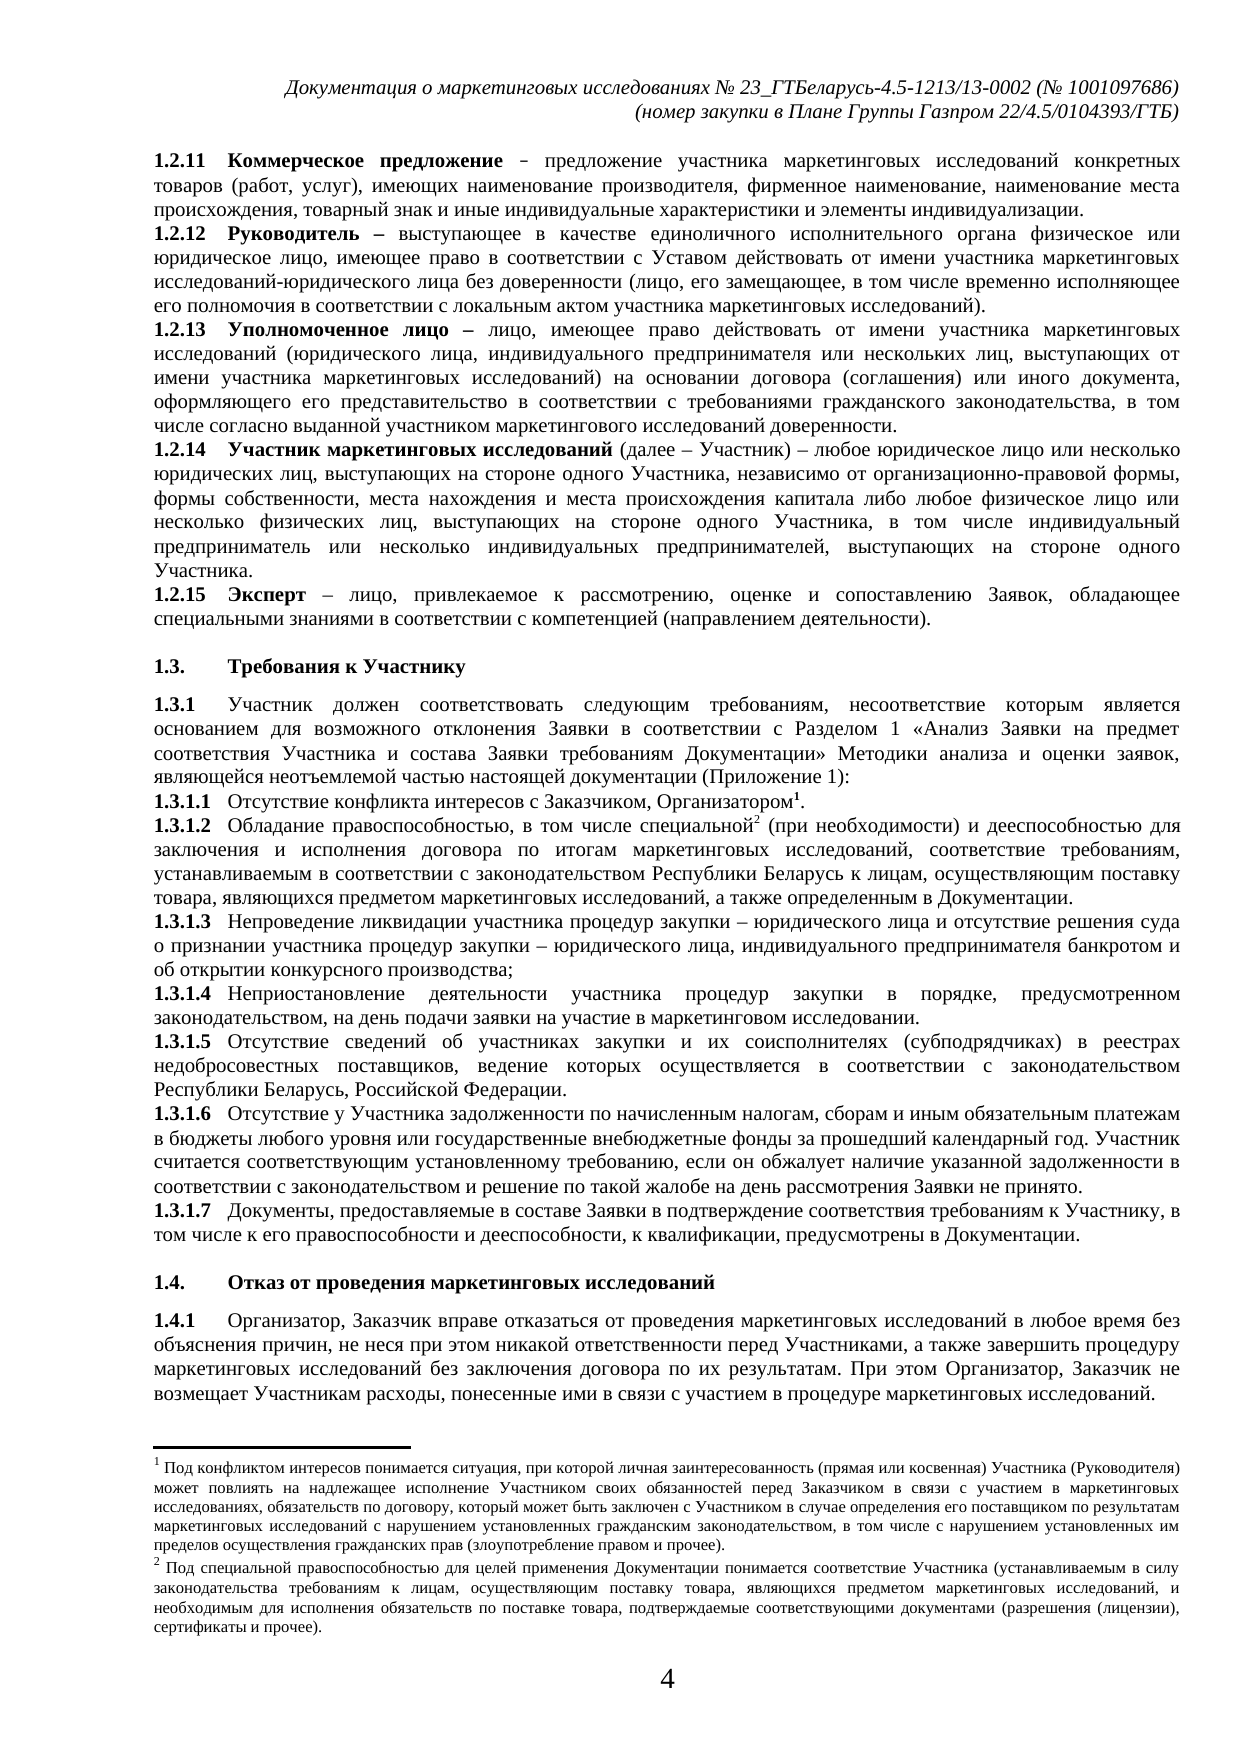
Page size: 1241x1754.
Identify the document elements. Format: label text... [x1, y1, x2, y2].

list Уполномоченное лицо – лицо, имеющее право действовать от имени участника маркетинговых исследований (юридического лица, индивидуального предпринимателя или нескольких лиц, выступающих от имени участника маркетинговых исследований) на основании договора (соглашения) или иного документа, оформляющего его представительство в соответствии с требованиями гражданского законодательства, в том числе согласно выданной участником маркетингового исследований доверенности. [153, 317, 1181, 437]
list Руководитель – выступающее в качестве единоличного исполнительного органа физическое или юридическое лицо, имеющее право в соответствии с Уставом действовать от имени участника маркетинговых исследований-юридического лица без доверенности (лицо, его замещающее, в том числе временно исполняющее его полномочия в соответствии с локальным актом участника маркетинговых исследований). [153, 221, 1181, 317]
list Отсутствие сведений об участниках закупки и их соисполнителях (субподрядчиках) в реестрах недобросовестных поставщиков, ведение которых осуществляется в соответствии с законодательством Республики Беларусь, Российской Федерации. [153, 1029, 1181, 1101]
list Участник должен соответствовать следующим требованиям, несоответствие которым является основанием для возможного отклонения Заявки в соответствии с Разделом 1 «Анализ Заявки на предмет соответствия Участника и состава Заявки требованиям Документации» Методики анализа и оценки заявок, являющейся неотъемлемой частью настоящей документации (Приложение 1): [153, 692, 1181, 788]
list Требования к Участнику [153, 654, 1181, 678]
list Неприостановление деятельности участника процедур закупки в порядке, предусмотренном законодательством, на день подачи заявки на участие в маркетинговом исследовании. [153, 981, 1181, 1029]
list Непроведение ликвидации участника процедур закупки – юридического лица и отсутствие решения суда о признании участника процедур закупки – юридического лица, индивидуального предпринимателя банкротом и об открытии конкурсного производства; [153, 909, 1181, 981]
list Участник маркетинговых исследований (далее – Участник) – любое юридическое лицо или несколько юридических лиц, выступающих на стороне одного Участника, независимо от организационно-правовой формы, формы собственности, места нахождения и места происхождения капитала либо любое физическое лицо или несколько физических лиц, выступающих на стороне одного Участника, в том числе индивидуальный предприниматель или несколько индивидуальных предпринимателей, выступающих на стороне одного Участника. [153, 437, 1181, 582]
list Обладание правоспособностью, в том числе специальной (при необходимости) и дееспособностью для заключения и исполнения договора по итогам маркетинговых исследований, соответствие требованиям, устанавливаемым в соответствии с законодательством Республики Беларусь к лицам, осуществляющим поставку товара, являющихся предметом маркетинговых исследований, а также определенным в Документации. [153, 813, 1181, 909]
list Организатор, Заказчик вправе отказаться от проведения маркетинговых исследований в любое время без объяснения причин, не неся при этом никакой ответственности перед Участниками, а также завершить процедуру маркетинговых исследований без заключения договора по их результатам. При этом Организатор, Заказчик не возмещает Участникам расходы, понесенные ими в связи с участием в процедуре маркетинговых исследований. [153, 1308, 1181, 1404]
list Коммерческое предложение – предложение участника маркетинговых исследований конкретных товаров (работ, услуг), имеющих наименование производителя, фирменное наименование, наименование места происхождения, товарный знак и иные индивидуальные характеристики и элементы индивидуализации. [153, 147, 1181, 221]
list Документы, предоставляемые в составе Заявки в подтверждение соответствия требованиям к Участнику, в том числе к его правоспособности и дееспособности, к квалификации, предусмотрены в Документации. [153, 1198, 1181, 1246]
list Отсутствие конфликта интересов с Заказчиком, Организатором. [153, 788, 1181, 813]
list Эксперт – лицо, привлекаемое к рассмотрению, оценке и сопоставлению Заявок, обладающее специальными знаниями в соответствии с компетенцией (направлением деятельности). [153, 582, 1181, 630]
list Отсутствие у Участника задолженности по начисленным налогам, сборам и иным обязательным платежам в бюджеты любого уровня или государственные внебюджетные фонды за прошедший календарный год. Участник считается соответствующим установленному требованию, если он обжалует наличие указанной задолженности в соответствии с законодательством и решение по такой жалобе на день рассмотрения Заявки не принято. [153, 1101, 1181, 1198]
list Отказ от проведения маркетинговых исследований [153, 1270, 1181, 1294]
